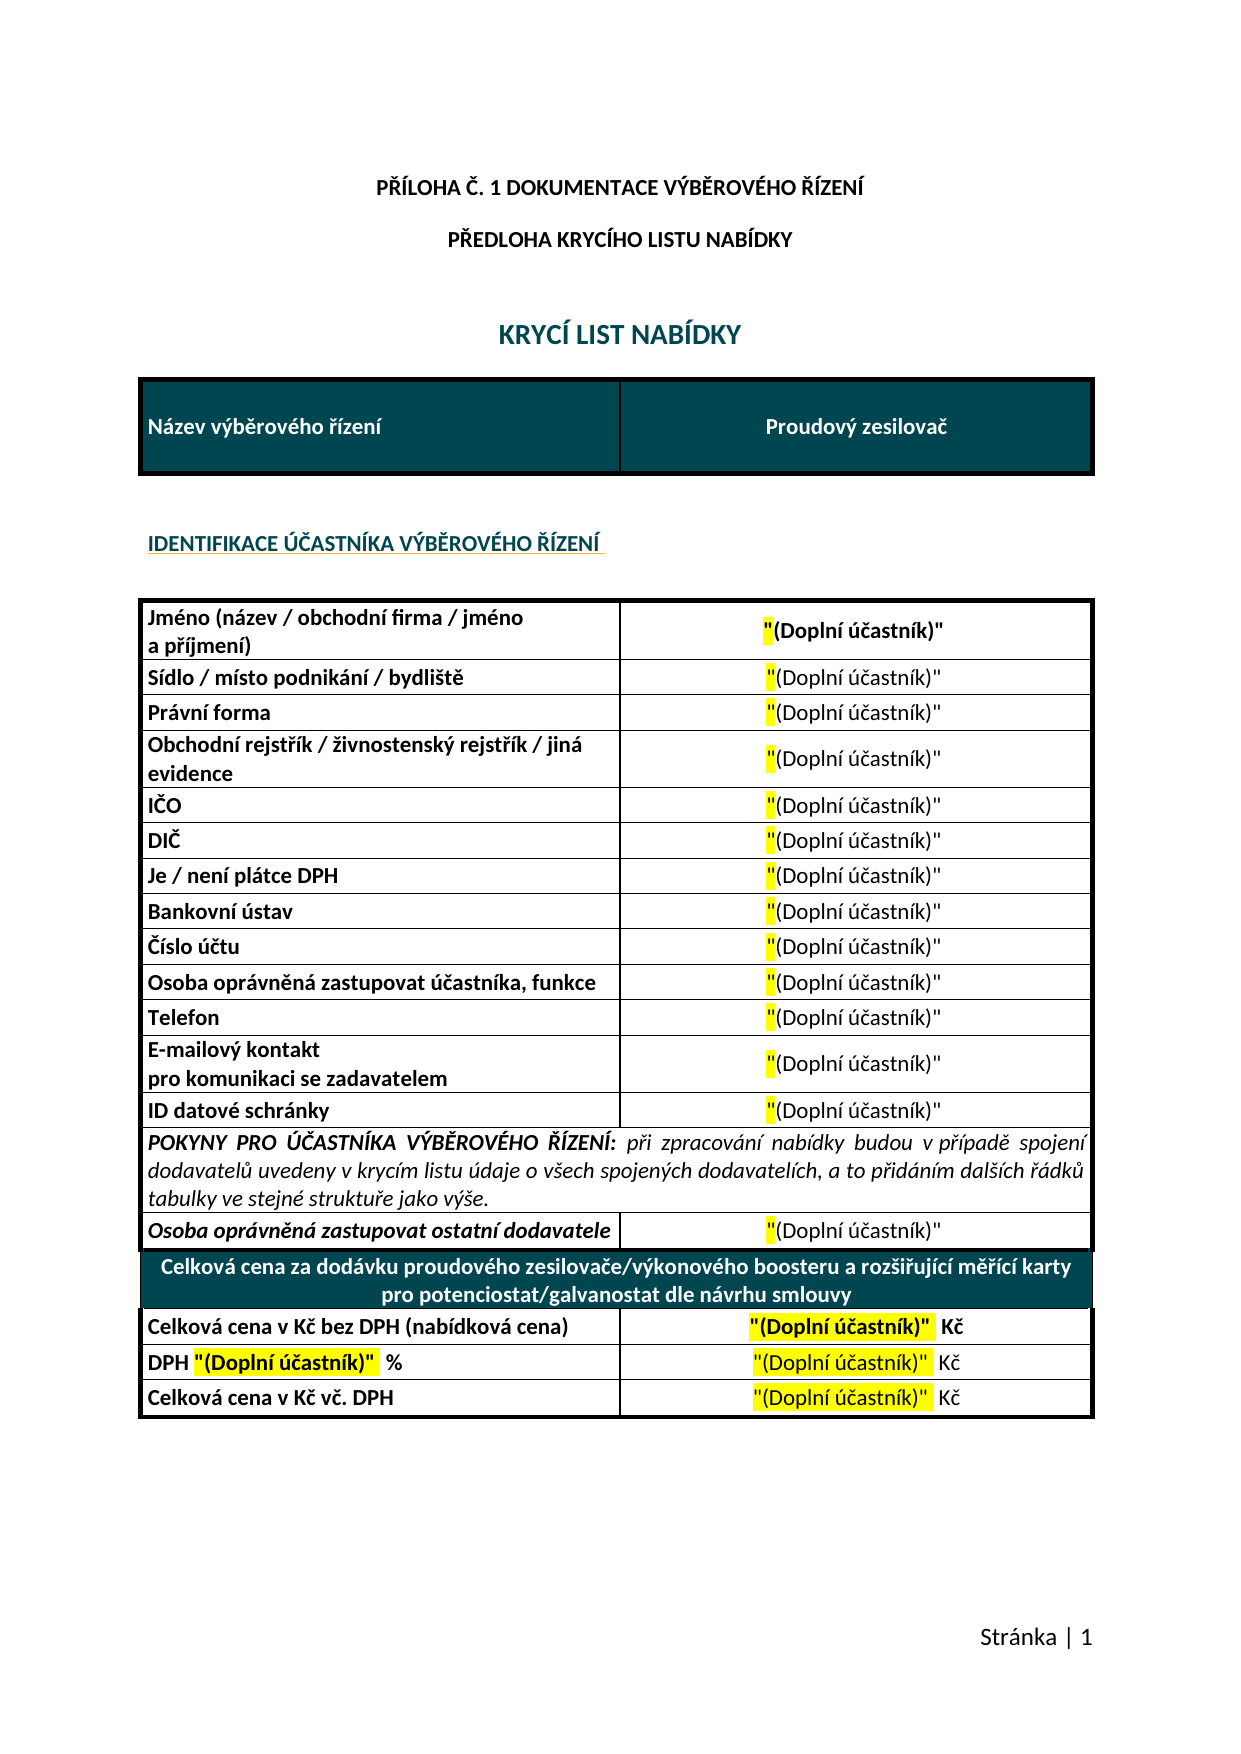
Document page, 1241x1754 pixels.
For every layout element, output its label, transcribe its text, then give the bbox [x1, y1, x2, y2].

table_header Proudový zesilovač [621, 382, 1090, 471]
table_cell Osoba oprávněná zastupovat ostatní dodavatele [143, 1213, 619, 1248]
table_cell [621, 1000, 1090, 1034]
table_cell Celková cena za dodávku proudového zesilovače/výkonového boosteru a rozšiřující měřící karty pro potenciostat/galvanostat dle návrhu smlouvy [141, 1248, 1092, 1308]
table_cell [621, 1036, 1090, 1092]
table_cell [621, 965, 1090, 999]
table_cell Celková cena v Kč bez DPH (nabídková cena) [143, 1308, 619, 1344]
table_cell [621, 894, 1090, 928]
table_cell Kč [621, 1308, 1090, 1344]
table_header Název výběrového řízení [143, 382, 619, 471]
table_cell [621, 1213, 1090, 1248]
table_cell [621, 731, 1090, 787]
table_cell Celková cena v Kč vč. DPH [143, 1380, 619, 1414]
table_cell Právní forma [143, 695, 619, 729]
table_cell IČO [143, 788, 619, 822]
table_cell [621, 823, 1090, 857]
table_header Jméno (název / obchodní firma / jméno a příjmení) [143, 603, 619, 659]
table_cell [621, 859, 1090, 893]
table_header [621, 603, 1090, 659]
table_cell Bankovní ústav [143, 894, 619, 928]
table_cell Kč [621, 1380, 1090, 1414]
table_cell [621, 695, 1090, 729]
table_cell E-mailový kontakt pro komunikaci se zadavatelem [143, 1036, 619, 1092]
table_cell DPH % [143, 1345, 619, 1379]
table_cell [621, 929, 1090, 964]
table_cell Kč [621, 1345, 1090, 1379]
text Krycí list nabídky [148, 316, 1093, 352]
table_cell DIČ [143, 823, 619, 857]
table_cell Osoba oprávněná zastupovat účastníka, funkce [143, 965, 619, 999]
text Příloha č. 1 dokumentace výběrového řízení [148, 173, 1093, 201]
table_cell Sídlo / místo podnikání / bydliště [143, 660, 619, 694]
table_cell [621, 788, 1090, 822]
text Identifikace účastníka VÝBĚROVÉHO řízení [148, 529, 1093, 557]
table_cell Telefon [143, 1000, 619, 1034]
table_cell Obchodní rejstřík / živnostenský rejstřík / jiná evidence [143, 731, 619, 787]
table_cell POKYNY PRO ÚČASTNÍKA VÝBĚROVÉHO ŘÍZENÍ: při zpracování nabídky budou v případě spojení dodavatelů uvedeny v krycím listu údaje o všech spojených dodavatelích, a to přidáním dalších řádků tabulky ve stejné struktuře jako výše. [143, 1128, 1090, 1212]
table_cell [621, 1093, 1090, 1127]
text Předloha krycího listu nabídky [148, 226, 1093, 254]
table_cell ID datové schránky [143, 1093, 619, 1127]
table_cell [621, 660, 1090, 694]
table_cell Číslo účtu [143, 929, 619, 964]
table_cell Je / není plátce DPH [143, 859, 619, 893]
